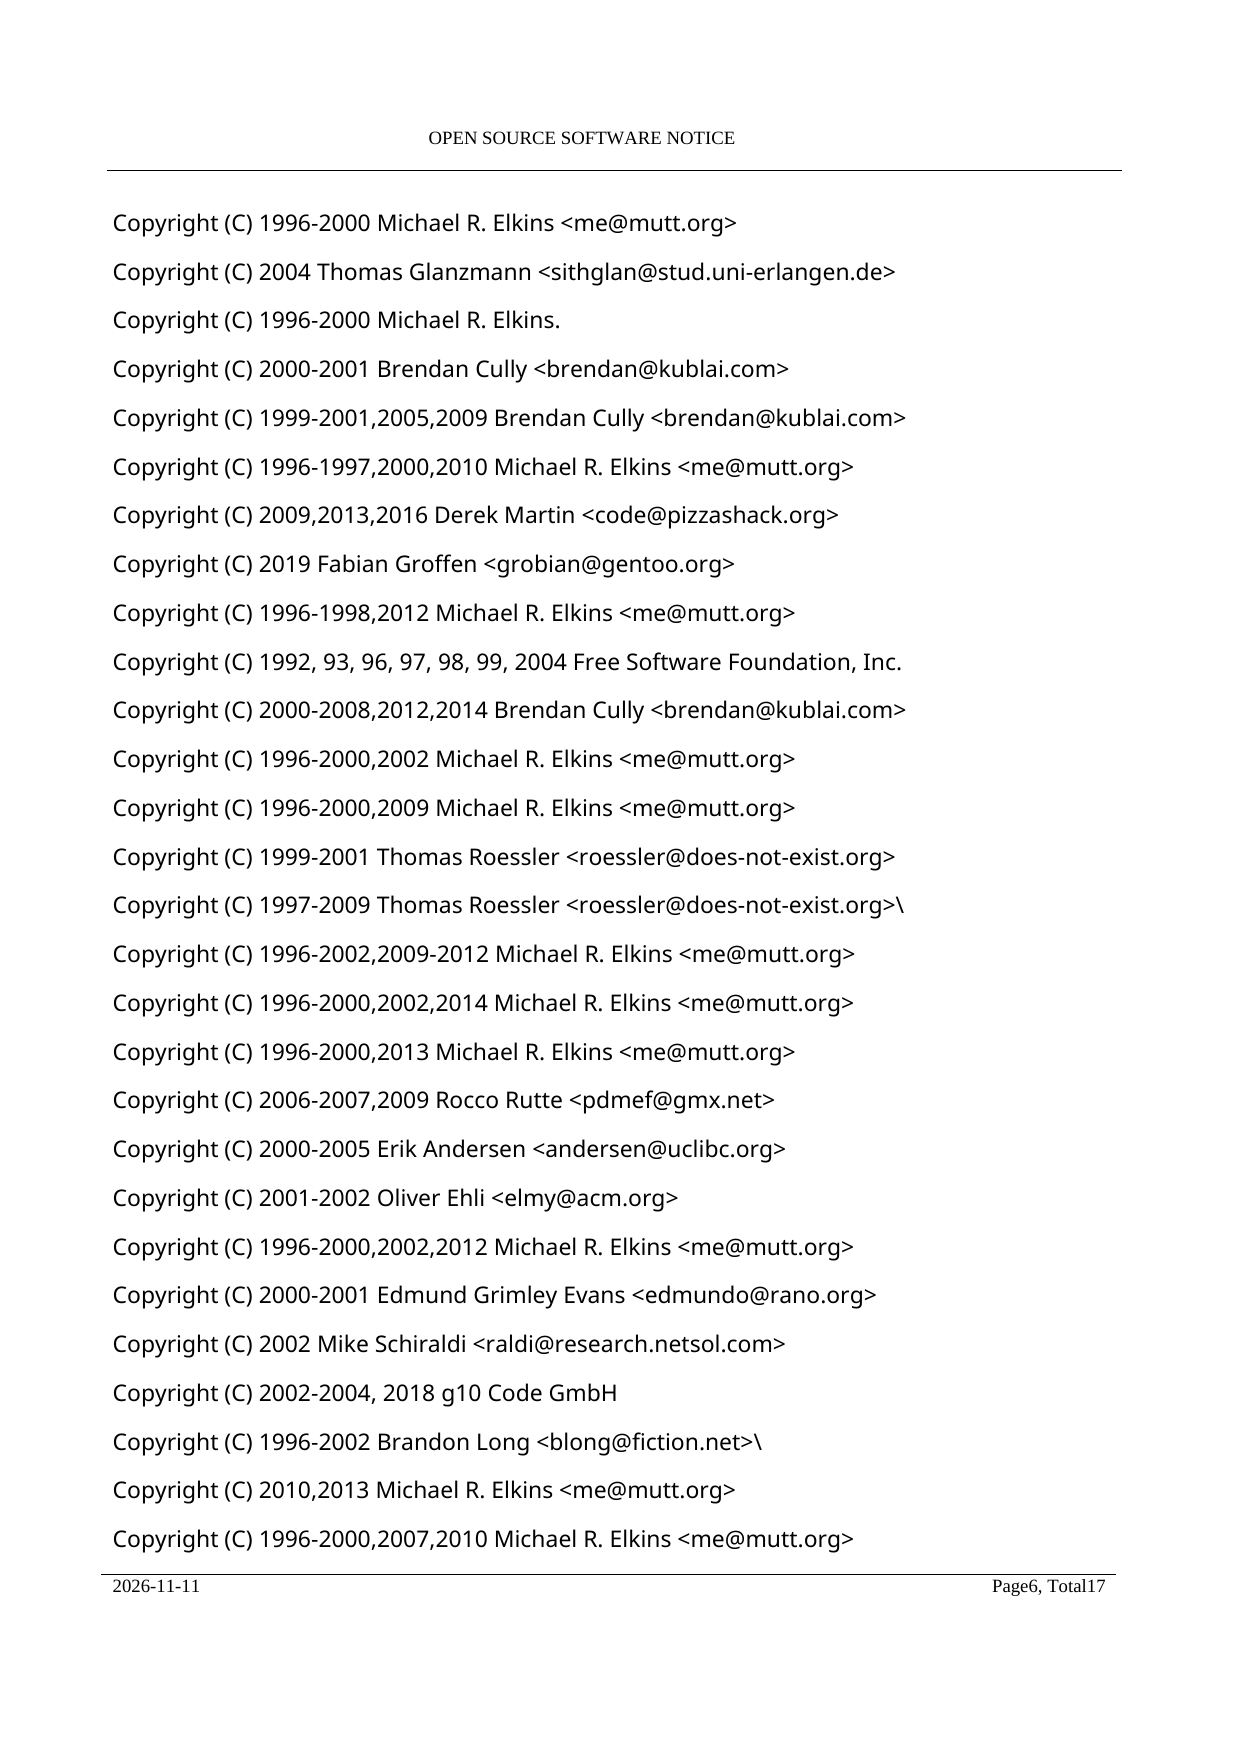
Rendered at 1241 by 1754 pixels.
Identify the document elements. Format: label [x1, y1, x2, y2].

text [112, 206, 1128, 1555]
